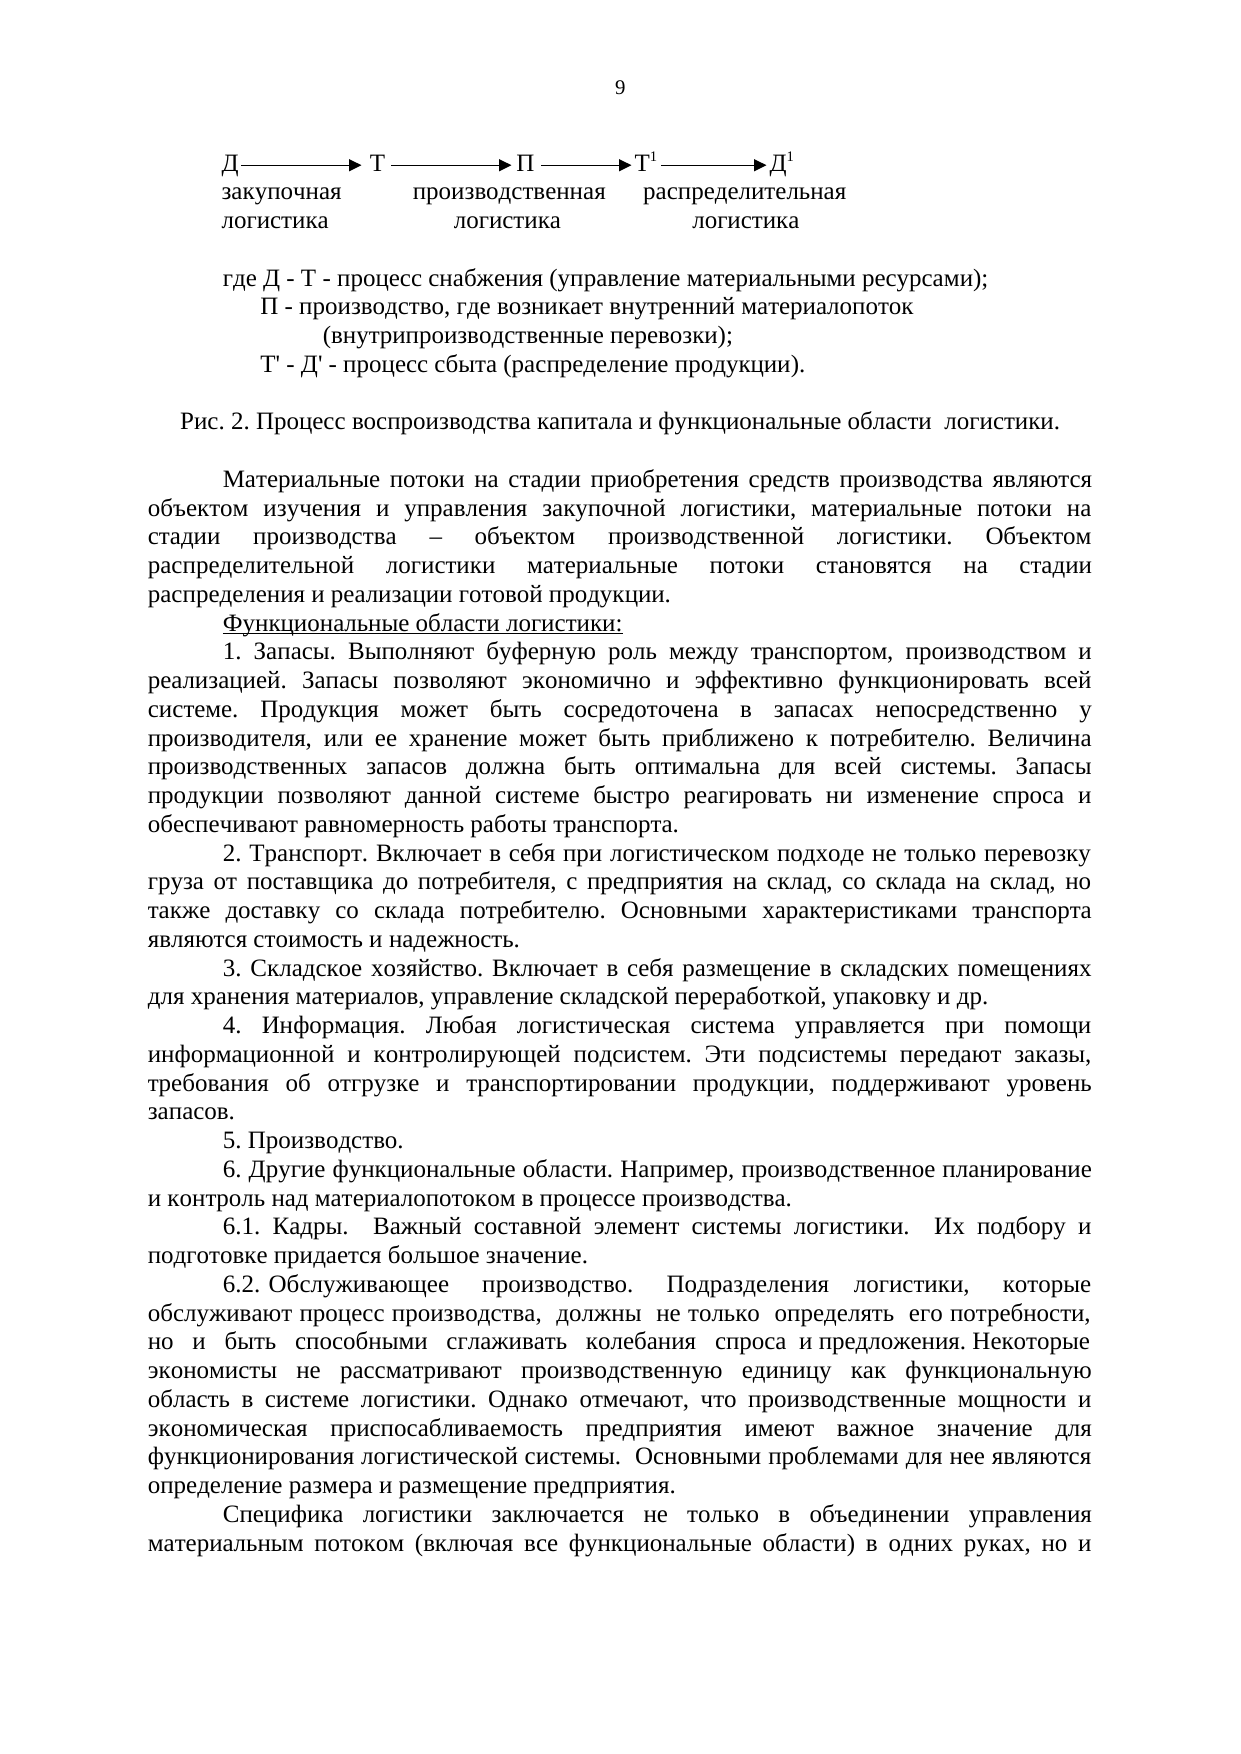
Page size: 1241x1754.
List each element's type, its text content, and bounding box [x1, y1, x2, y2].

text 6.2. Обслуживающее производство. Подразделения логистики, которые обслуживают процесс производства, должны не только определять его потребности, но и быть способными сглаживать колебания спроса и предложения. Некоторые экономисты не рассматривают производственную единицу как функциональную область в системе логистики. Однако отмечают, что производственные мощности и экономическая приспосабливаемость предприятия имеют важное значение для функционирования логистической системы. Основными проблемами для нее являются определение размера и размещение предприятия. [148, 1269, 1092, 1499]
text П - производство, где возникает внутренний материалопоток [148, 291, 1092, 320]
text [148, 1499, 1092, 1556]
text Функциональные области логистики: [148, 608, 1092, 636]
text где Д - Т - процесс снабжения (управление материальными ресурсами); [148, 263, 1092, 291]
text 1. Запасы. Выполняют буферную роль между транспортом, производством и реализацией. Запасы позволяют экономично и эффективно функционировать всей системе. Продукция может быть сосредоточена в запасах непосредственно у производителя, или ее хранение может быть приближено к потребителю. Величина производственных запасов должна быть оптимальна для всей системы. Запасы продукции позволяют данной системе быстро реагировать ни изменение спроса и обеспечивают равномерность работы транспорта. [148, 636, 1092, 838]
text 3. Складское хозяйство. Включает в себя размещение в складских помещениях для хранения материалов, управление складской переработкой, упаковку и др. [148, 953, 1092, 1010]
text Материальные потоки на стадии приобретения средств производства являются объектом изучения и управления закупочной логистики, материальные потоки на стадии производства – объектом производственной логистики. Объектом распределительной логистики материальные потоки становятся на стадии распределения и реализации готовой продукции. [148, 464, 1092, 608]
text Д Т П Т1 Д1 [148, 148, 1092, 176]
text Т' - Д' - процесс сбыта (распределение продукции). [148, 349, 1092, 378]
text 5. Производство. [148, 1125, 1092, 1154]
text 2. Транспорт. Включает в себя при логистическом подходе не только перевозку груза от поставщика до потребителя, с предприятия на склад, со склада на склад, но также доставку со склада потребителю. Основными характеристиками транспорта являются стоимость и надежность. [148, 838, 1092, 953]
text логистика логистика логистика [148, 205, 1092, 234]
text 6. Другие функциональные области. Например, производственное планирование и контроль над материалопотоком в процессе производства. [148, 1154, 1092, 1211]
text (внутрипроизводственные перевозки); [148, 320, 1092, 349]
text 4. Информация. Любая логистическая система управляется при помощи информационной и контролирующей подсистем. Эти подсистемы передают заказы, требования об отгрузке и транспортировании продукции, поддерживают уровень запасов. [148, 1010, 1092, 1125]
text 6.1. Кадры. Важный составной элемент системы логистики. Их подбору и подготовке придается большое значение. [148, 1211, 1092, 1269]
text Рис. 2. Процесс воспроизводства капитала и функциональные области логистики. [148, 406, 1092, 435]
text закупочная производственная распределительная [148, 176, 1092, 205]
